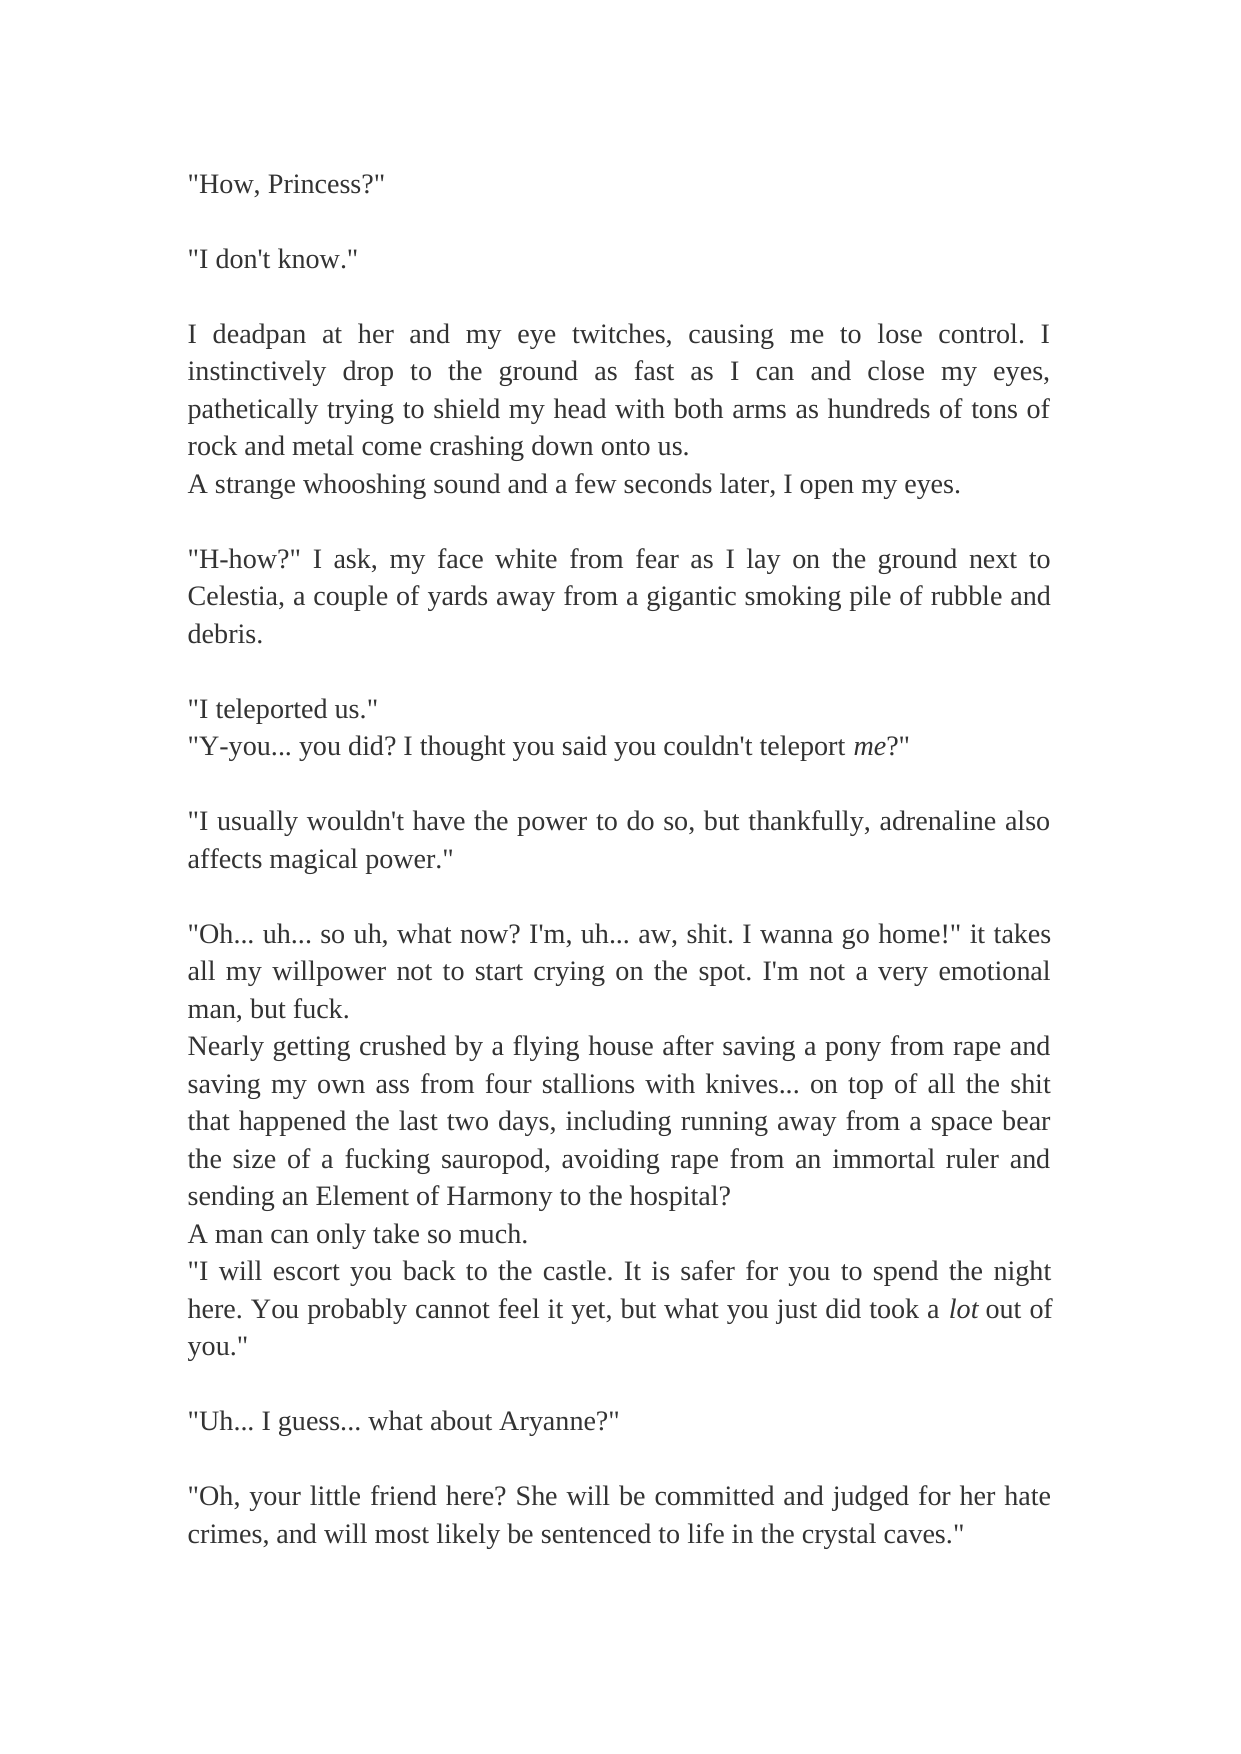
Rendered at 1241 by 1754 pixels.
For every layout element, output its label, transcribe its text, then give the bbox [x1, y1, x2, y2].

text "H-how?" I ask, my face white from fear as I lay on the ground next to Celestia, a couple of yards away from a gigantic smoking pile of rubble and debris. [187, 539, 1053, 652]
text "I don't know." [187, 239, 1053, 277]
text "Y-you... you did? I thought you said you couldn't teleport me?" [187, 727, 1053, 764]
text I deadpan at her and my eye twitches, causing me to lose control. I instinctively drop to the ground as fast as I can and close my eyes, pathetically trying to shield my head with both arms as hundreds of tons of rock and metal come crashing down onto us. [187, 314, 1053, 464]
text "I will escort you back to the castle. It is safer for you to spend the night here. You probably cannot feel it yet, but what you just did took a lot out of you." [187, 1252, 1053, 1364]
text "Oh... uh... so uh, what now? I'm, uh... aw, shit. I wanna go home!" it takes all my willpower not to start crying on the spot. I'm not a very emotional man, but fuck. [187, 914, 1053, 1027]
text A man can only take so much. [187, 1214, 1053, 1252]
text "I usually wouldn't have the power to do so, but thankfully, adrenaline also affects magical power." [187, 802, 1053, 877]
text Nearly getting crushed by a flying house after saving a pony from rape and saving my own ass from four stallions with knives... on top of all the shit that happened the last two days, including running away from a space bear the size of a fucking sauropod, avoiding rape from an immortal ruler and sending an Element of Harmony to the hospital? [187, 1027, 1053, 1214]
text "Oh, your little friend here? She will be committed and judged for her hate crimes, and will most likely be sentenced to life in the crystal caves." [187, 1477, 1053, 1552]
text "How, Princess?" [187, 164, 1053, 202]
text "Uh... I guess... what about Aryanne?" [187, 1402, 1053, 1439]
text A strange whooshing sound and a few seconds later, I open my eyes. [187, 464, 1053, 502]
text "I teleported us." [187, 689, 1053, 727]
